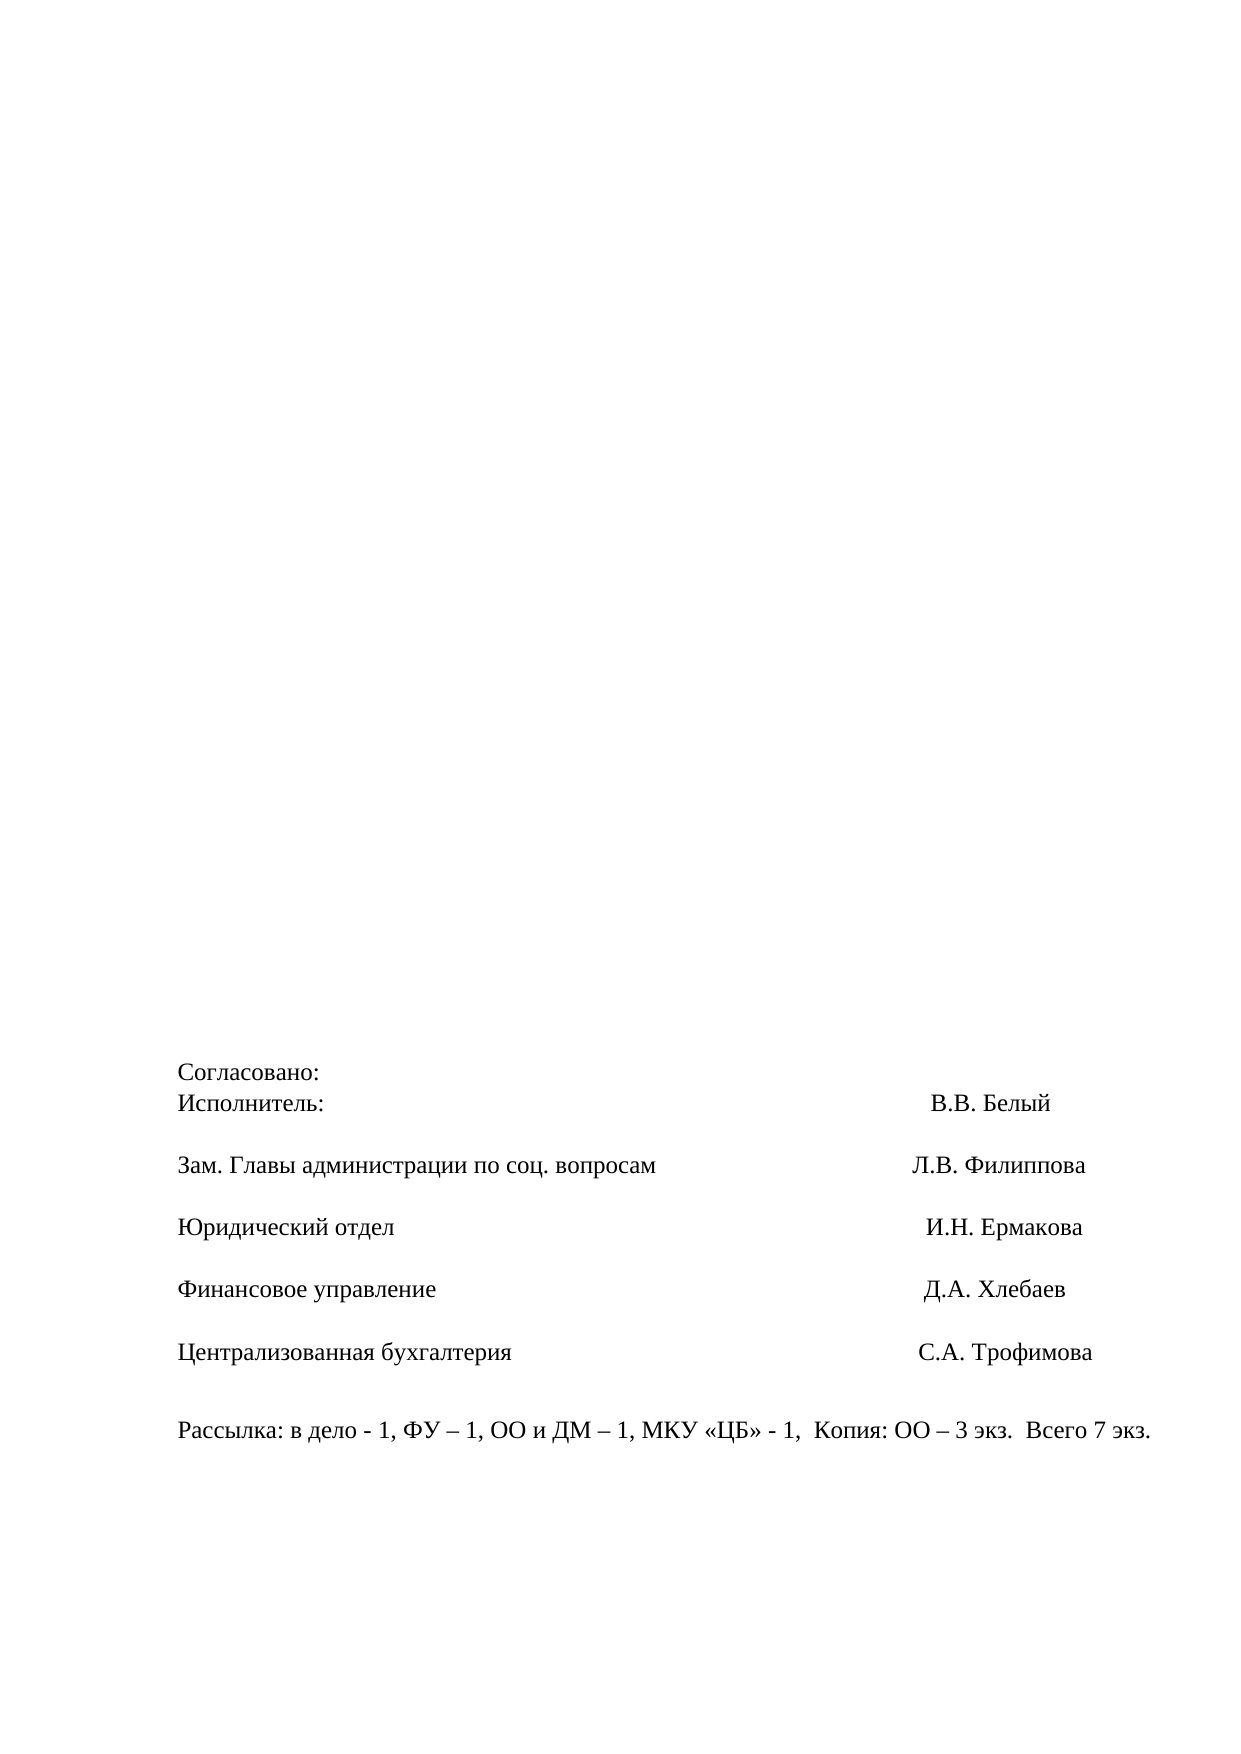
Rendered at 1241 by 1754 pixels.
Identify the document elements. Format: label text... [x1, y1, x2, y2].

text Юридический отдел И.Н. Ермакова [177, 1212, 1181, 1241]
text Зам. Главы администрации по соц. вопросам Л.В. Филиппова [177, 1150, 1181, 1179]
text Финансовое управление Д.А. Хлебаев [177, 1274, 1181, 1303]
text Рассылка: в дело - 1, ФУ – 1, ОО и ДМ – 1, МКУ «ЦБ» - 1, Копия: ОО – 3 экз. Всего 7 экз. [177, 1415, 1181, 1444]
text Согласовано: [177, 1057, 1181, 1086]
text Централизованная бухгалтерия С.А. Трофимова [177, 1337, 1181, 1365]
text Исполнитель: В.В. Белый [177, 1088, 1181, 1117]
